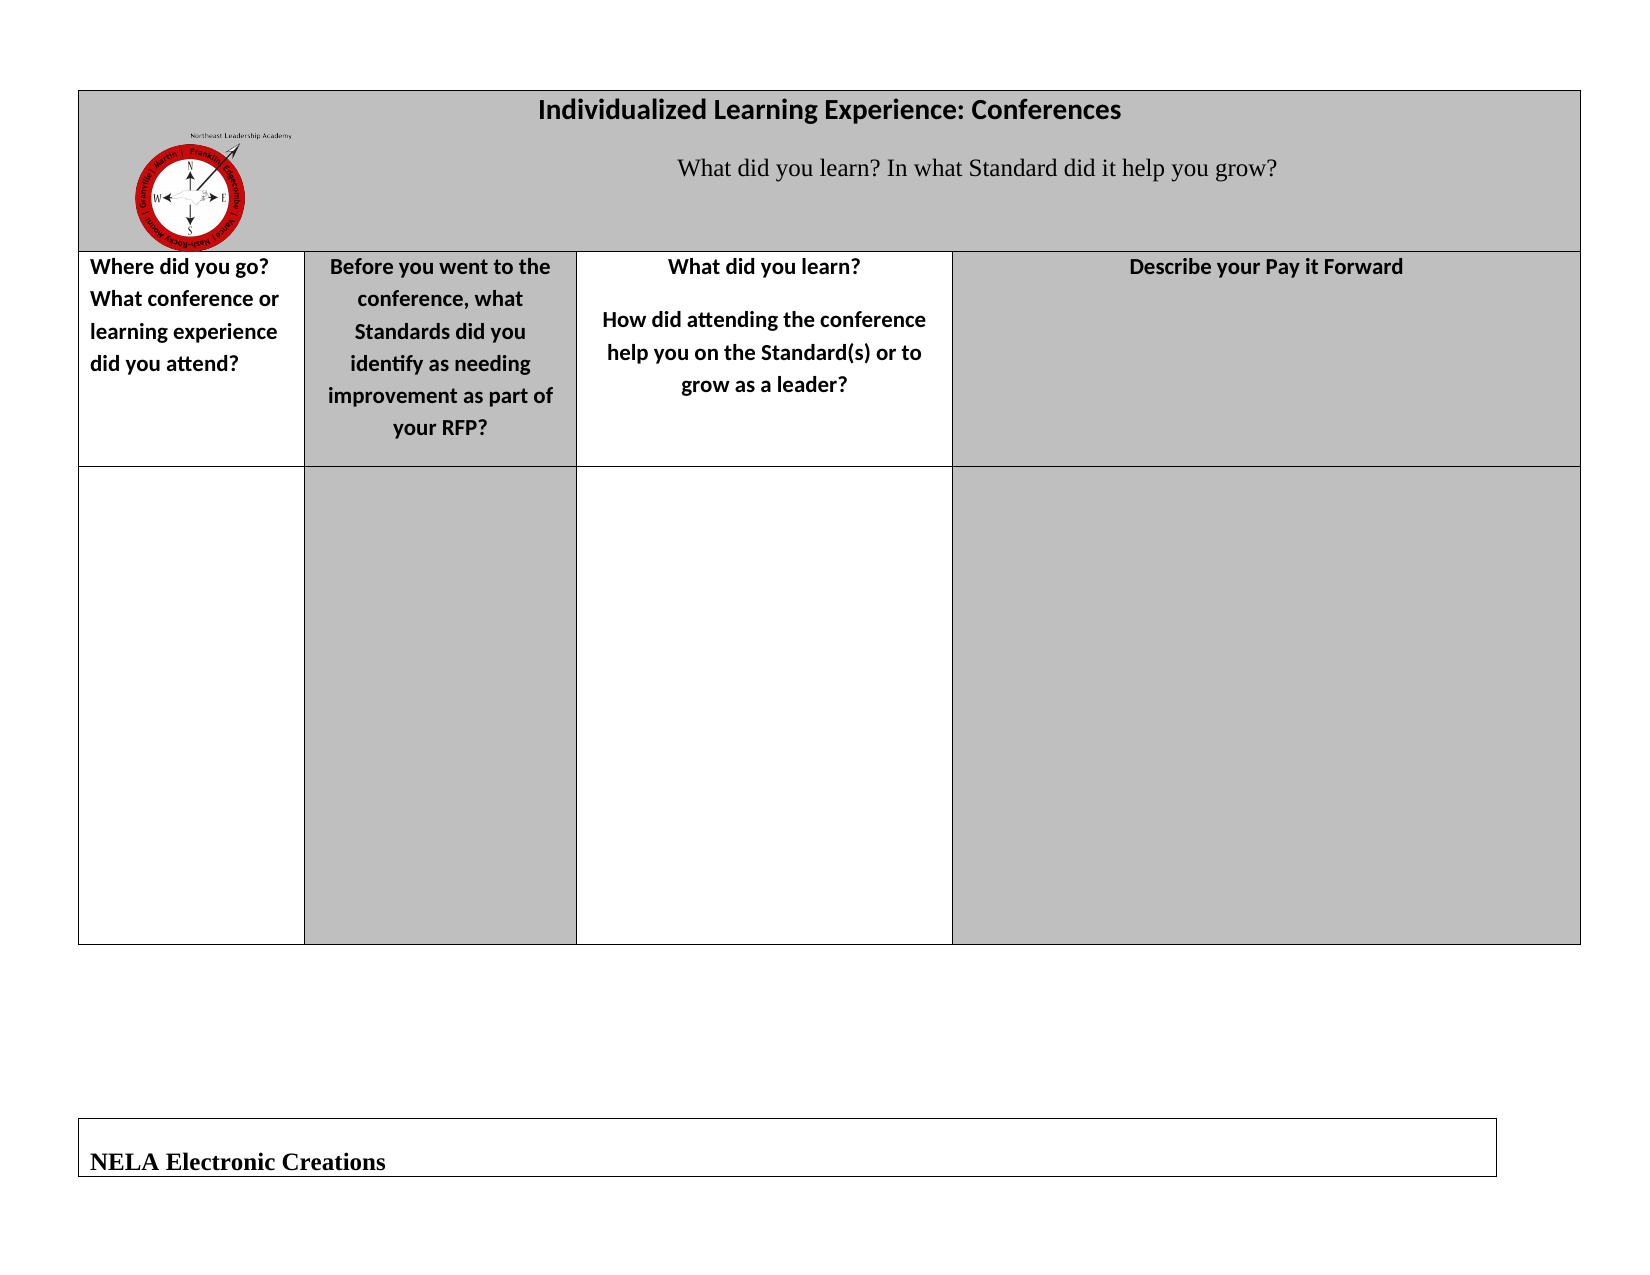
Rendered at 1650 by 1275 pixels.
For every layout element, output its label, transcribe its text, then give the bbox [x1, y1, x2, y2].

picture [112, 127, 292, 252]
table_cell [953, 467, 1580, 944]
table_cell What did you learn? How did attending the conference help you on the Standard(s) or to grow as a leader? [577, 252, 952, 466]
table_cell [577, 467, 952, 944]
table_cell Before you went to the conference, what Standards did you identify as needing improvement as part of your RFP? [305, 252, 576, 466]
table_cell [305, 467, 576, 944]
table_header Individualized Learning Experience: Conferences What did you learn? In what Standard did it help you grow? [79, 91, 1580, 251]
table_cell [79, 467, 304, 944]
table_cell Describe your Pay it Forward [953, 252, 1580, 466]
table_cell Where did you go? What conference or learning experience did you attend? [79, 252, 304, 466]
table_header NELA Electronic Creations [79, 1119, 1496, 1176]
